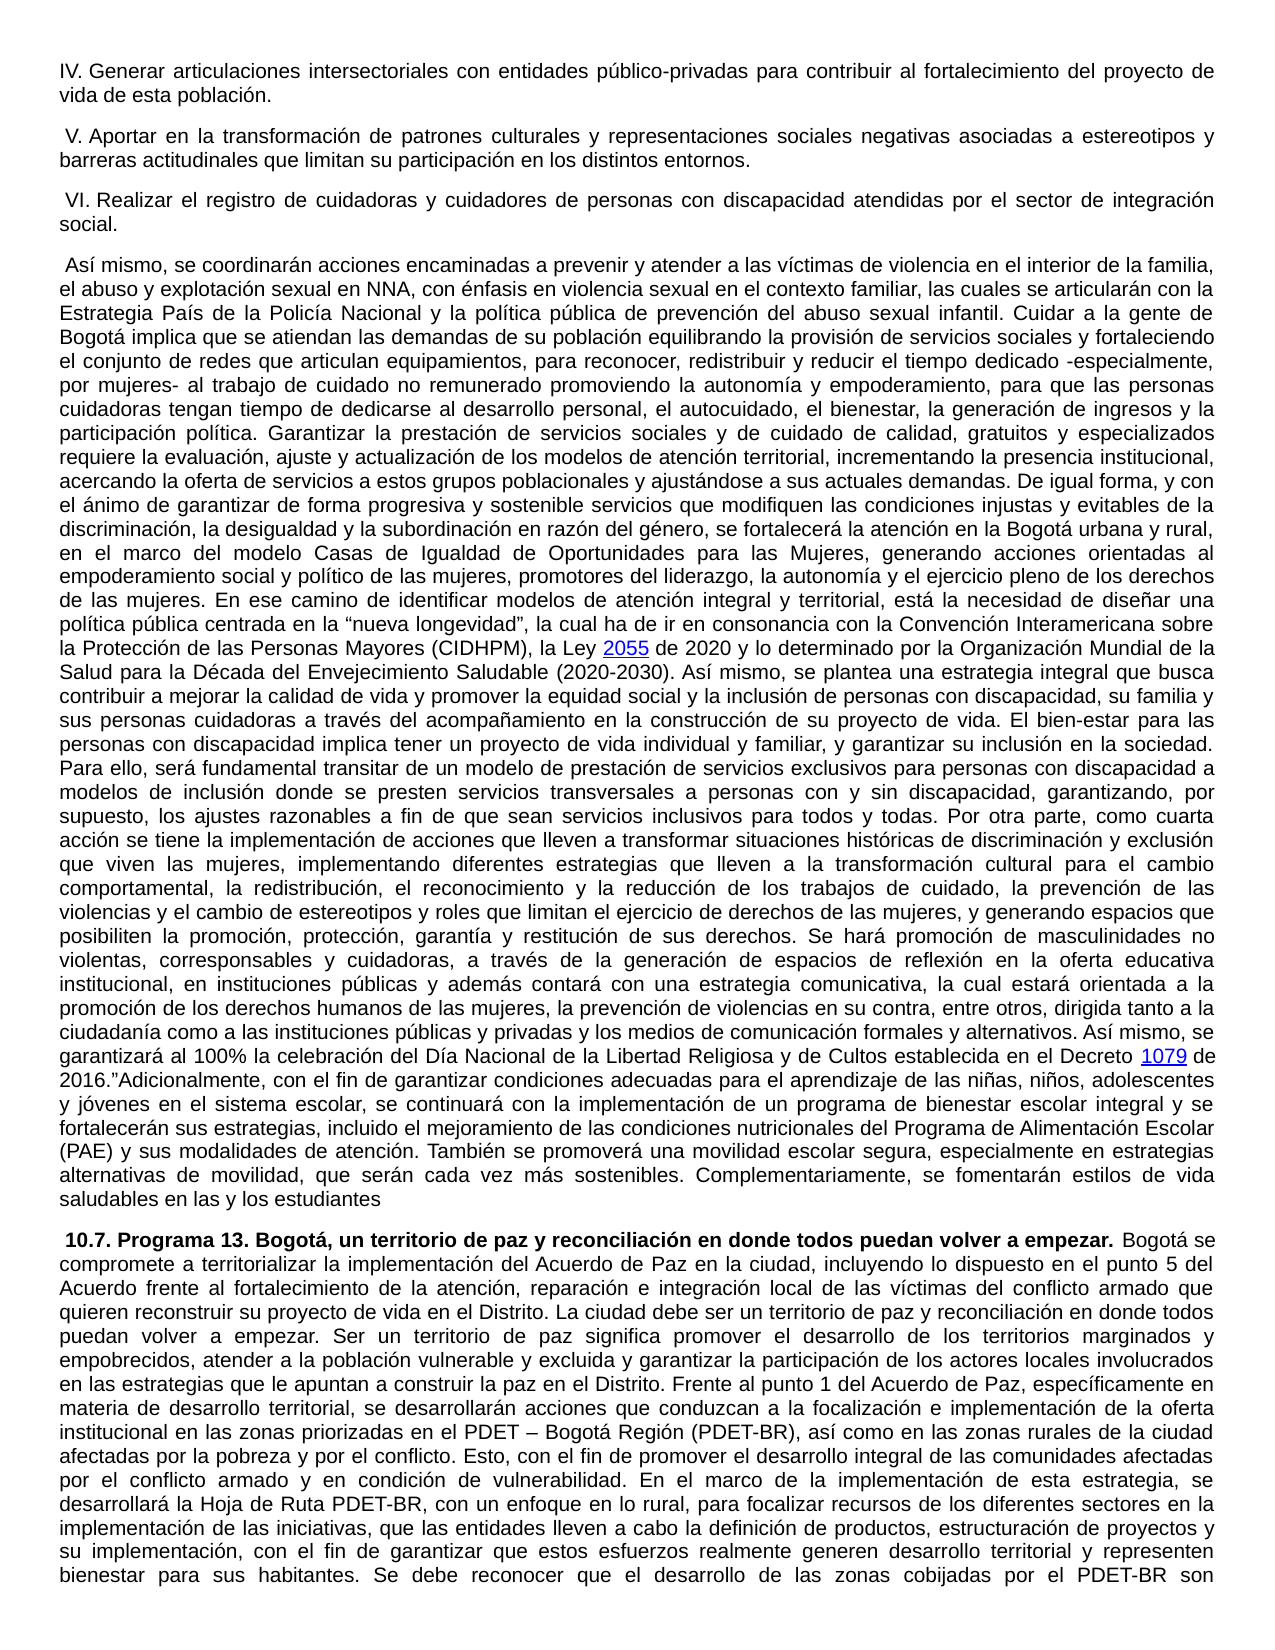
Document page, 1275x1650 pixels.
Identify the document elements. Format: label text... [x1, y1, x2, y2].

text IV. Generar articulaciones intersectoriales con entidades público-privadas para contribuir al fortalecimiento del proyecto de vida de esta población. [59, 59, 1216, 107]
text Así mismo, se coordinarán acciones encaminadas a prevenir y atender a las víctimas de violencia en el interior de la familia, el abuso y explotación sexual en NNA, con énfasis en violencia sexual en el contexto familiar, las cuales se articularán con la Estrategia País de la Policía Nacional y la política pública de prevención del abuso sexual infantil. Cuidar a la gente de Bogotá implica que se atiendan las demandas de su población equilibrando la provisión de servicios sociales y fortaleciendo el conjunto de redes que articulan equipamientos, para reconocer, redistribuir y reducir el tiempo dedicado -especialmente, por mujeres- al trabajo de cuidado no remunerado promoviendo la autonomía y empoderamiento, para que las personas cuidadoras tengan tiempo de dedicarse al desarrollo personal, el autocuidado, el bienestar, la generación de ingresos y la participación política. Garantizar la prestación de servicios sociales y de cuidado de calidad, gratuitos y especializados requiere la evaluación, ajuste y actualización de los modelos de atención territorial, incrementando la presencia institucional, acercando la oferta de servicios a estos grupos poblacionales y ajustándose a sus actuales demandas. De igual forma, y con el ánimo de garantizar de forma progresiva y sostenible servicios que modifiquen las condiciones injustas y evitables de la discriminación, la desigualdad y la subordinación en razón del género, se fortalecerá la atención en la Bogotá urbana y rural, en el marco del modelo Casas de Igualdad de Oportunidades para las Mujeres, generando acciones orientadas al empoderamiento social y político de las mujeres, promotores del liderazgo, la autonomía y el ejercicio pleno de los derechos de las mujeres. En ese camino de identificar modelos de atención integral y territorial, está la necesidad de diseñar una política pública centrada en la “nueva longevidad”, la cual ha de ir en consonancia con la Convención Interamericana sobre la Protección de las Personas Mayores (CIDHPM), la Ley 2055 de 2020 y lo determinado por la Organización Mundial de la Salud para la Década del Envejecimiento Saludable (2020-2030). Así mismo, se plantea una estrategia integral que busca contribuir a mejorar la calidad de vida y promover la equidad social y la inclusión de personas con discapacidad, su familia y sus personas cuidadoras a través del acompañamiento en la construcción de su proyecto de vida. El bien-estar para las personas con discapacidad implica tener un proyecto de vida individual y familiar, y garantizar su inclusión en la sociedad. Para ello, será fundamental transitar de un modelo de prestación de servicios exclusivos para personas con discapacidad a modelos de inclusión donde se presten servicios transversales a personas con y sin discapacidad, garantizando, por supuesto, los ajustes razonables a fin de que sean servicios inclusivos para todos y todas. Por otra parte, como cuarta acción se tiene la implementación de acciones que lleven a transformar situaciones históricas de discriminación y exclusión que viven las mujeres, implementando diferentes estrategias que lleven a la transformación cultural para el cambio comportamental, la redistribución, el reconocimiento y la reducción de los trabajos de cuidado, la prevención de las violencias y el cambio de estereotipos y roles que limitan el ejercicio de derechos de las mujeres, y generando espacios que posibiliten la promoción, protección, garantía y restitución de sus derechos. Se hará promoción de masculinidades no violentas, corresponsables y cuidadoras, a través de la generación de espacios de reflexión en la oferta educativa institucional, en instituciones públicas y además contará con una estrategia comunicativa, la cual estará orientada a la promoción de los derechos humanos de las mujeres, la prevención de violencias en su contra, entre otros, dirigida tanto a la ciudadanía como a las instituciones públicas y privadas y los medios de comunicación formales y alternativos. Así mismo, se garantizará al 100% la celebración del Día Nacional de la Libertad Religiosa y de Cultos establecida en el Decreto 1079 de 2016.”Adicionalmente, con el fin de garantizar condiciones adecuadas para el aprendizaje de las niñas, niños, adolescentes y jóvenes en el sistema escolar, se continuará con la implementación de un programa de bienestar escolar integral y se fortalecerán sus estrategias, incluido el mejoramiento de las condiciones nutricionales del Programa de Alimentación Escolar (PAE) y sus modalidades de atención. También se promoverá una movilidad escolar segura, especialmente en estrategias alternativas de movilidad, que serán cada vez más sostenibles. Complementariamente, se fomentarán estilos de vida saludables en las y los estudiantes [59, 253, 1216, 1211]
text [59, 1228, 1216, 1587]
text VI. Realizar el registro de cuidadoras y cuidadores de personas con discapacidad atendidas por el sector de integración social. [59, 188, 1216, 236]
text V. Aportar en la transformación de patrones culturales y representaciones sociales negativas asociadas a estereotipos y barreras actitudinales que limitan su participación en los distintos entornos. [59, 124, 1216, 172]
